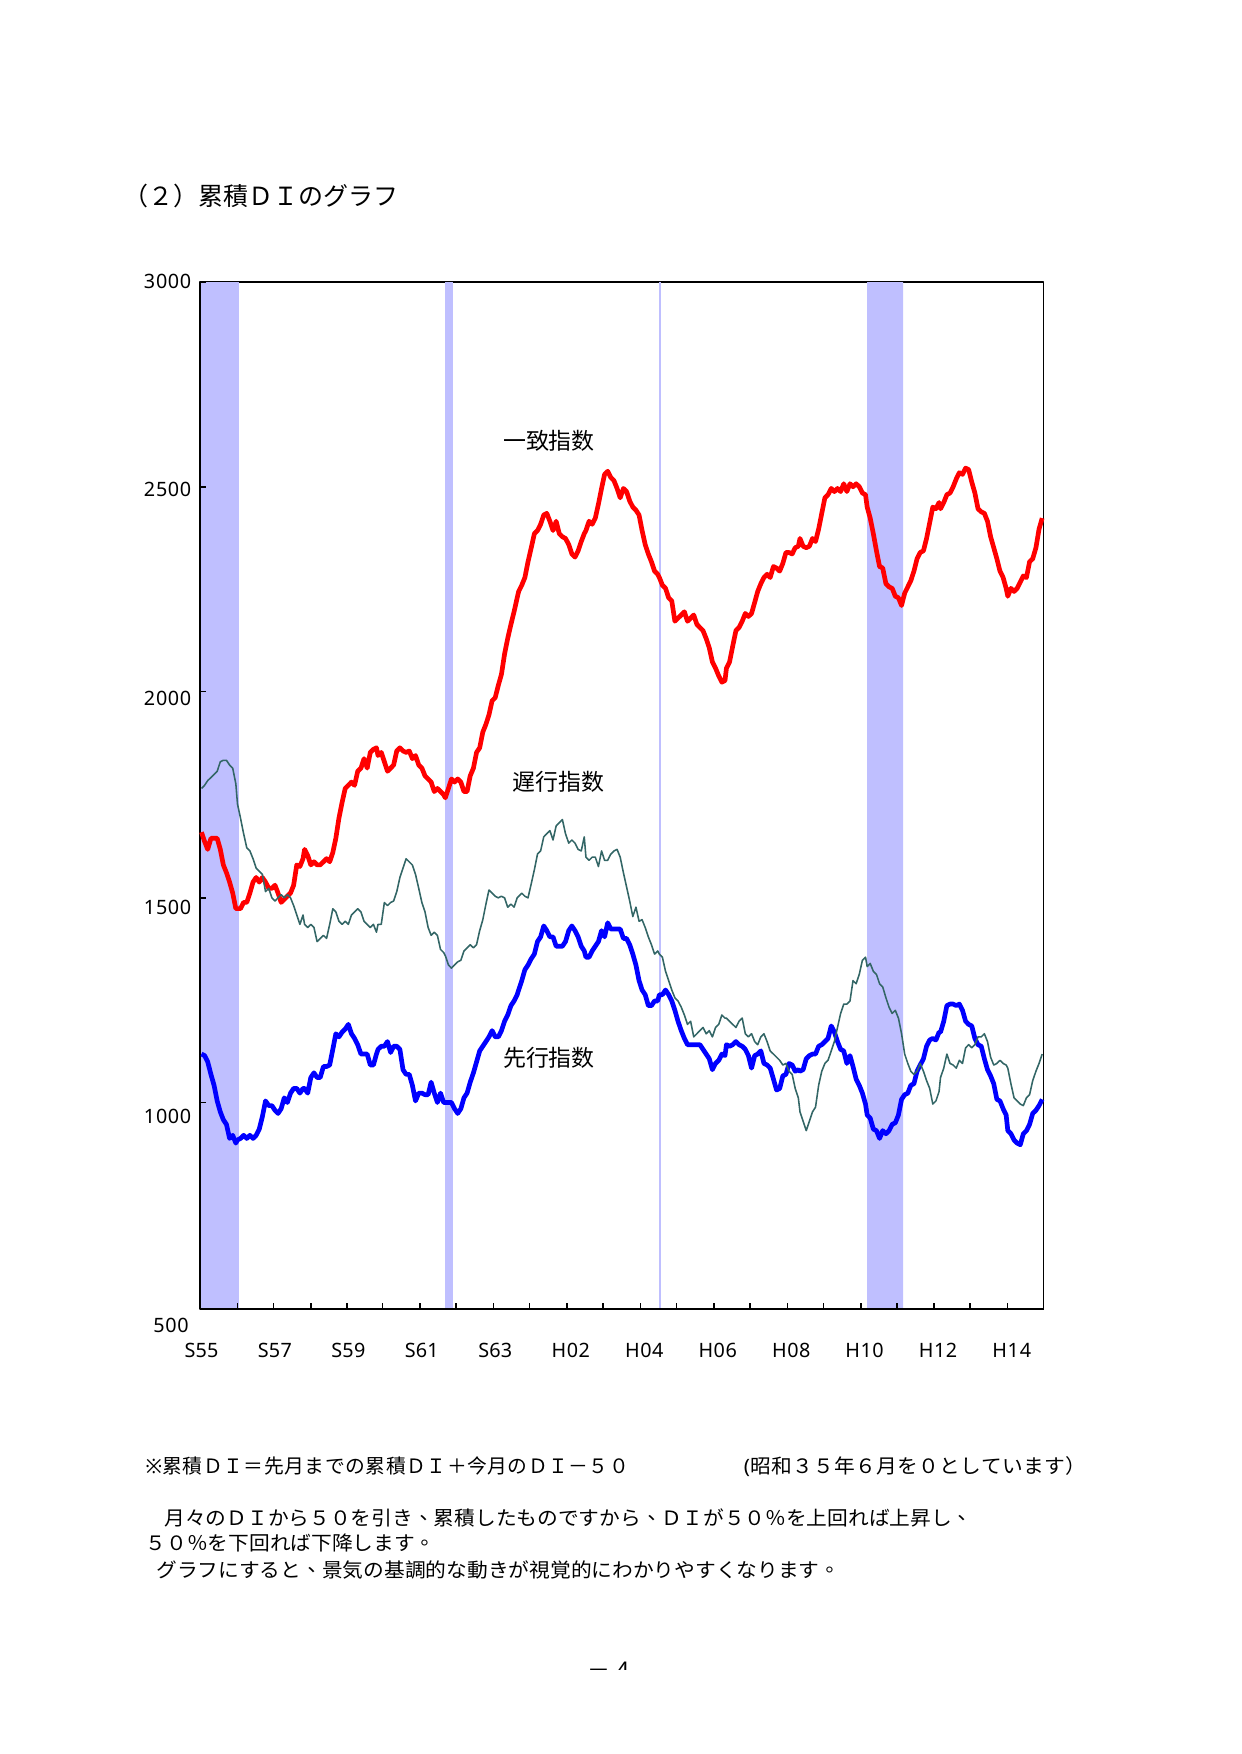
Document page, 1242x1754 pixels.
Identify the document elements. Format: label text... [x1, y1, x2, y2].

text グラフにすると、景気の基調的な動きが視覚的にわかりやすくなります。 [156, 1556, 1133, 1583]
text ※累積ＤＩ＝先月までの累積ＤＩ＋今月のＤＩ－５０ (昭和３５年６月を０としています） [145, 1452, 1133, 1479]
text 1000 [144, 1102, 1133, 1129]
text 2000 [144, 684, 1133, 711]
text 月々のＤＩから５０を引き、累積したものですから、ＤＩが５０％を上回れば上昇し、 [164, 1504, 1133, 1530]
text 3000 [144, 267, 1133, 294]
subtitle （２）累積ＤＩのグラフ [123, 179, 1133, 213]
text S55 S57 S59 S61 S63 H02 H04 H06 H08 H10 H12 H14 [184, 1337, 1133, 1363]
text 500 [153, 1312, 1133, 1337]
text 1500 [144, 894, 1133, 921]
text 2500 [144, 476, 1133, 502]
text ５０％を下回れば下降します。 [145, 1530, 1133, 1556]
